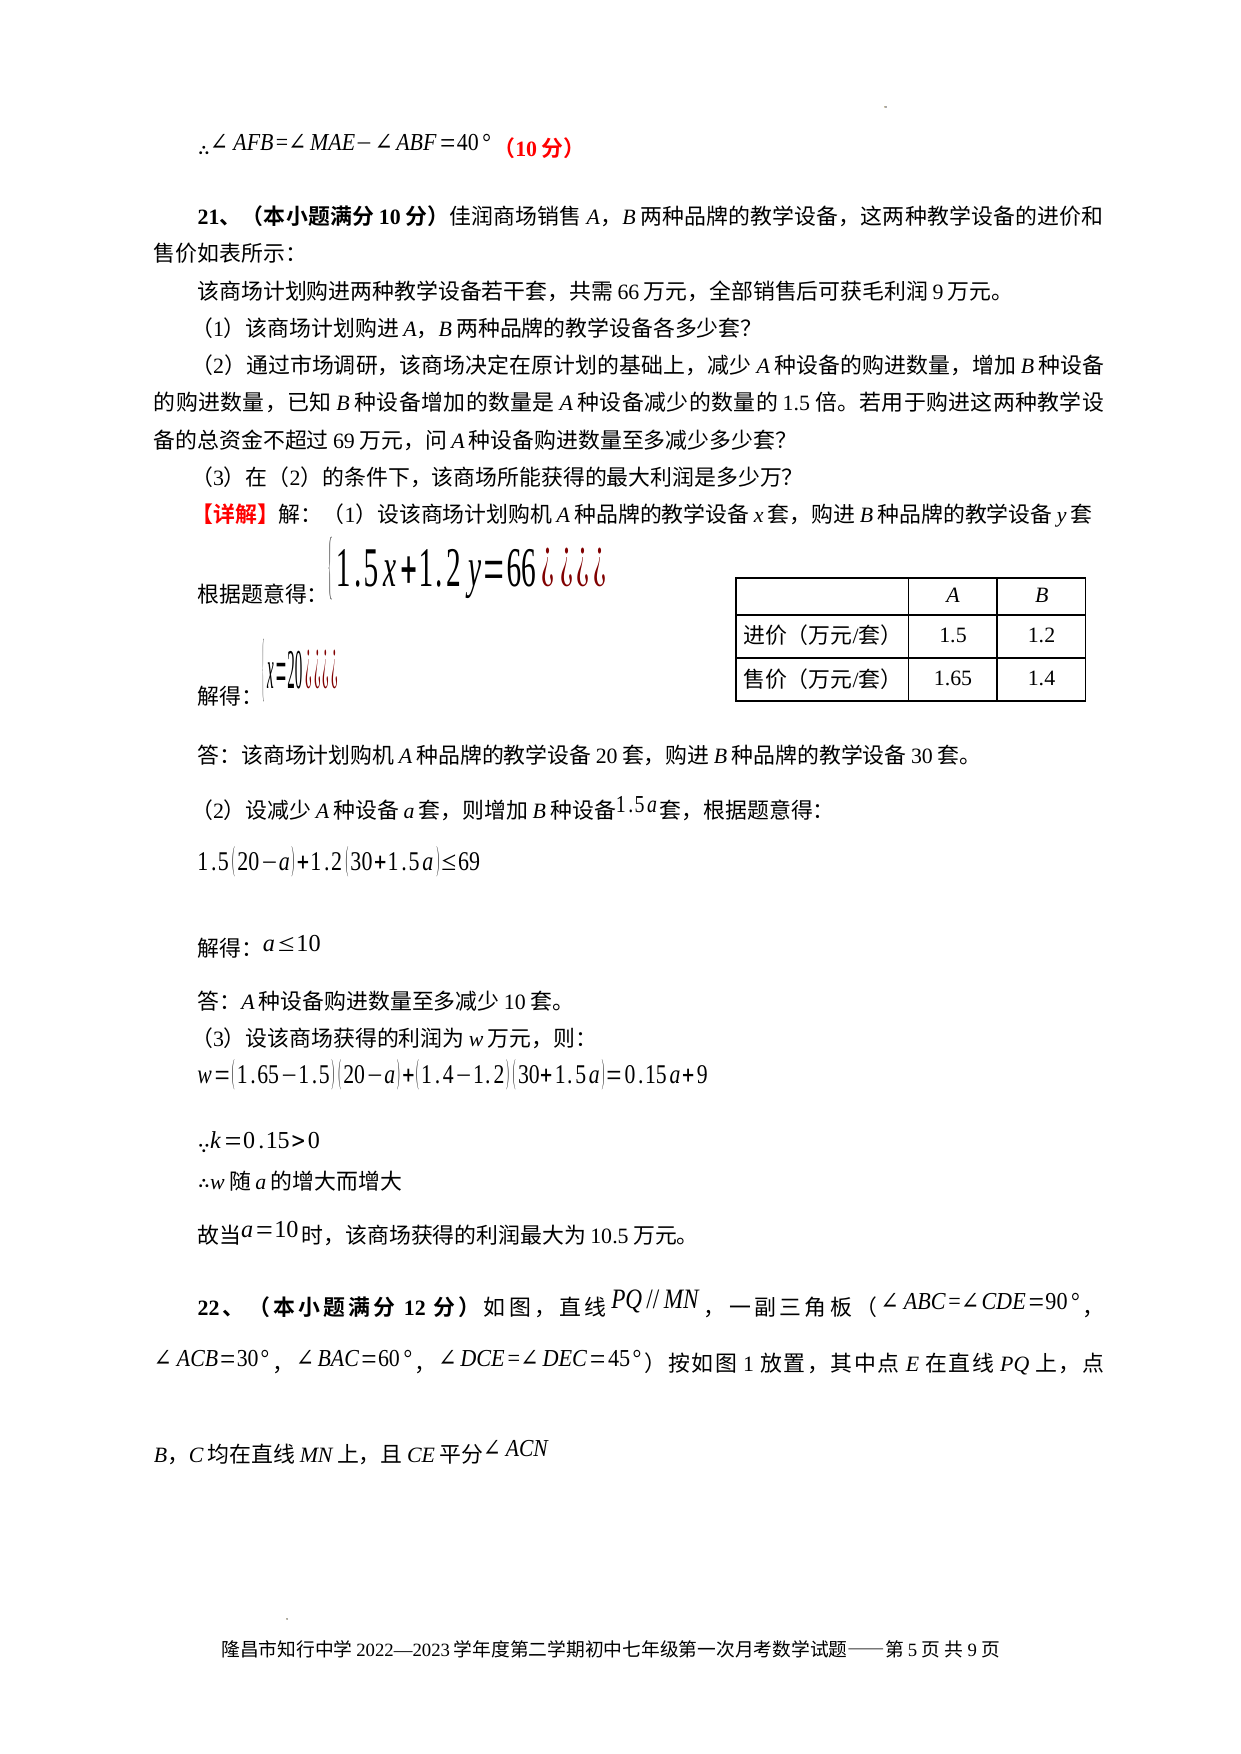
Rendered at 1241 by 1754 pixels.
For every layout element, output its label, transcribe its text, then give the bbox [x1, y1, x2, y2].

text （3）设该商场获得的利润为w万元，则： [153, 1021, 1104, 1053]
table_header [737, 579, 908, 614]
text 答：A种设备购进数量至多减少10套。 [153, 984, 1104, 1016]
table_header B [998, 579, 1085, 614]
table_cell 1.65 [909, 659, 996, 700]
text ∵ [153, 1127, 1104, 1159]
table_cell 1.2 [998, 616, 1085, 657]
text ∴（10分） [153, 129, 1104, 194]
text 答：该商场计划购机A种品牌的教学设备20套，购进B种品牌的教学设备30套。 [153, 738, 1104, 771]
text 解得： [153, 914, 1104, 979]
table_cell 售价（万元/套） [737, 659, 908, 700]
text 22、（本小题满分12分）如图，直线，一副三角板（，，，）按如图1放置，其中点E在直线PQ上，点B，C均在直线MN上，且CE平分 [153, 1270, 1104, 1484]
text 根据题意得： [153, 534, 1104, 631]
text 21、（本小题满分10分）佳润商场销售A，B两种品牌的教学设备，这两种教学设备的进价和售价如表所示： [153, 199, 1104, 268]
text 故当时，该商场获得的利润最大为10.5万元。 [153, 1200, 1104, 1265]
table_cell 1.4 [998, 659, 1085, 700]
text （2）设减少A种设备a套，则增加B种设备套，根据题意得： [153, 775, 1104, 840]
text （1）该商场计划购进A，B两种品牌的教学设备各多少套？ [153, 310, 1104, 343]
text 该商场计划购进两种教学设备若干套，共需66万元，全部销售后可获毛利润9万元。 [153, 273, 1104, 306]
text （3）在（2）的条件下，该商场所能获得的最大利润是多少万？ [153, 459, 1104, 492]
text 【详解】解：（1）设该商场计划购机A种品牌的教学设备x套，购进B种品牌的教学设备y套 [153, 497, 1104, 529]
text ∴w随a的增大而增大 [153, 1163, 1104, 1196]
table_header A [909, 579, 996, 614]
table_cell 1.5 [909, 616, 996, 657]
text （2）通过市场调研，该商场决定在原计划的基础上，减少A种设备的购进数量，增加B种设备的购进数量，已知B种设备增加的数量是A种设备减少的数量的1.5倍。若用于购进这两种教学设备的总资金不超过69万元，问A种设备购进数量至多减少多少套？ [153, 348, 1104, 455]
table_cell 进价（万元/套） [737, 616, 908, 657]
text 解得： [153, 636, 1104, 733]
